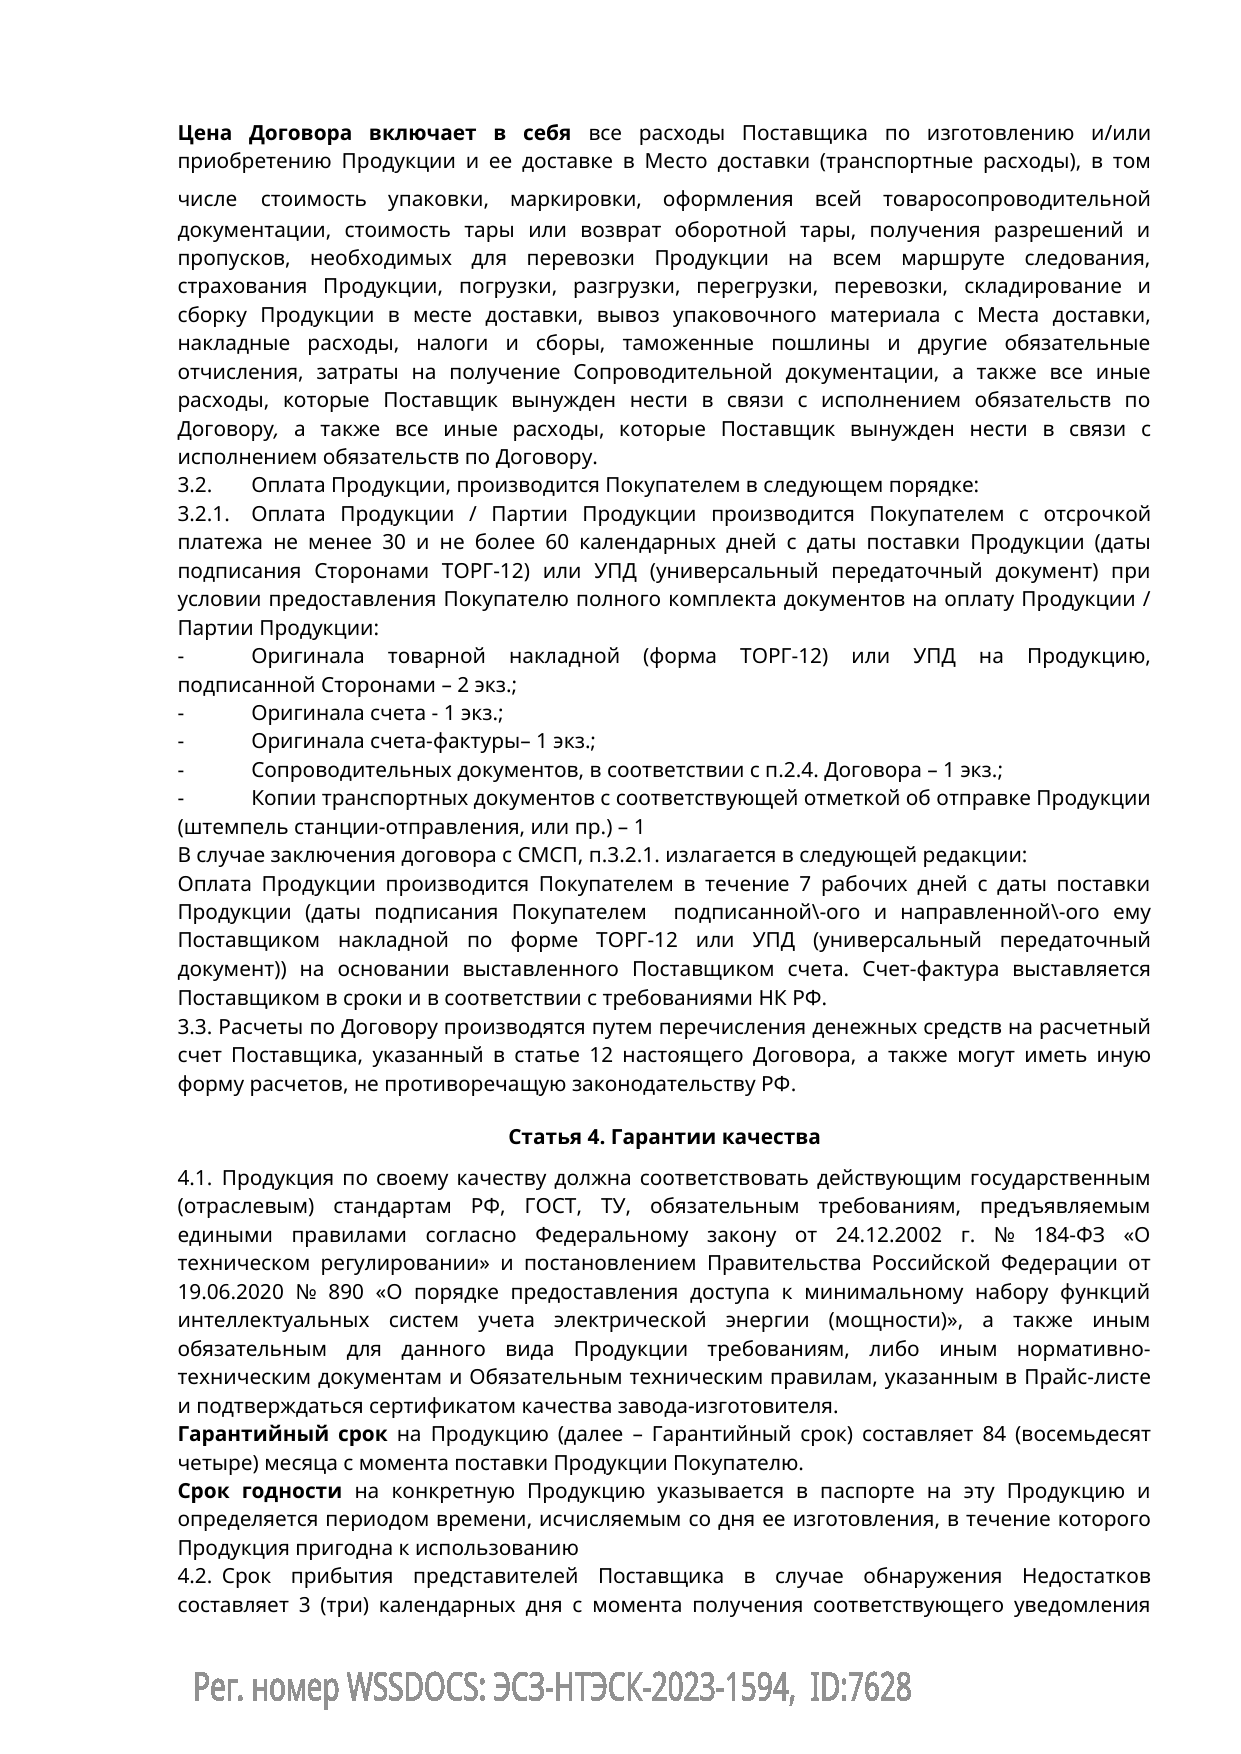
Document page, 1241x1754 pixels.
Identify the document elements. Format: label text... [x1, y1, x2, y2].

text 3.2. Оплата Продукции, производится Покупателем в следующем порядке: [177, 471, 1152, 499]
text Гарантийный срок на Продукцию (далее – Гарантийный срок) составляет 84 (восемьдесят четыре) месяца с момента поставки Продукции Покупателю. [177, 1419, 1152, 1476]
text - Оригинала счета - 1 экз.; [177, 698, 1152, 727]
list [177, 1561, 1152, 1618]
list Цена Договора включает в себя все расходы Поставщика по изготовлению и/или приобретению Продукции и ее доставке в Место доставки (транспортные расходы), в том числе стоимость упаковки, маркировки, оформления всей товаросопроводительной документации, стоимость тары или возврат оборотной тары, получения разрешений и пропусков, необходимых для перевозки Продукции на всем маршруте следования, страхования Продукции, погрузки, разгрузки, перегрузки, перевозки, складирование и сборку Продукции в месте доставки, вывоз упаковочного материала с Места доставки, накладные расходы, налоги и сборы, таможенные пошлины и другие обязательные отчисления, затраты на получение Сопроводительной документации, а также все иные расходы, которые Поставщик вынужден нести в связи с исполнением обязательств по Договору, а также все иные расходы, которые Поставщик вынужден нести в связи с исполнением обязательств по Договору. [177, 118, 1152, 471]
text Статья 4. Гарантии качества [177, 1122, 1152, 1151]
text - Оригинала счета-фактуры– 1 экз.; [177, 727, 1152, 755]
text - Сопроводительных документов, в соответствии с п.2.4. Договора – 1 экз.; [177, 755, 1152, 783]
text Срок годности на конкретную Продукцию указывается в паспорте на эту Продукцию и определяется периодом времени, исчисляемым со дня ее изготовления, в течение которого Продукция пригодна к использованию [177, 1476, 1152, 1561]
text Оплата Продукции производится Покупателем в течение 7 рабочих дней с даты поставки Продукции (даты подписания Покупателем подписанной\-ого и направленной\-ого ему Поставщиком накладной по форме ТОРГ-12 или УПД (универсальный передаточный документ)) на основании выставленного Поставщиком счета. Счет-фактура выставляется Поставщиком в сроки и в соответствии с требованиями НК РФ. [177, 869, 1152, 1012]
text 3.3. Расчеты по Договору производятся путем перечисления денежных средств на расчетный счет Поставщика, указанный в статье 12 настоящего Договора, а также могут иметь иную форму расчетов, не противоречащую законодательству РФ. [177, 1012, 1152, 1097]
list Продукция по своему качеству должна соответствовать действующим государственным (отраслевым) стандартам РФ, ГОСТ, ТУ, обязательным требованиям, предъявляемым едиными правилами согласно Федеральному закону от 24.12.2002 г. № 184-ФЗ «О техническом регулировании» и постановлением Правительства Российской Федерации от 19.06.2020 № 890 «О порядке предоставления доступа к минимальному набору функций интеллектуальных систем учета электрической энергии (мощности)», а также иным обязательным для данного вида Продукции требованиям, либо иным нормативно-техническим документам и Обязательным техническим правилам, указанным в Прайс-листе и подтверждаться сертификатом качества завода-изготовителя. [177, 1163, 1152, 1419]
text 3.2.1. Оплата Продукции / Партии Продукции производится Покупателем с отсрочкой платежа не менее 30 и не более 60 календарных дней с даты поставки Продукции (даты подписания Сторонами ТОРГ-12) или УПД (универсальный передаточный документ) при условии предоставления Покупателю полного комплекта документов на оплату Продукции / Партии Продукции: [177, 499, 1152, 641]
text - Копии транспортных документов с соответствующей отметкой об отправке Продукции (штемпель станции-отправления, или пр.) – 1 [177, 783, 1152, 840]
text В случае заключения договора с СМСП, п.3.2.1. излагается в следующей редакции: [177, 840, 1152, 869]
text - Оригинала товарной накладной (форма ТОРГ-12) или УПД на Продукцию, подписанной Сторонами – 2 экз.; [177, 641, 1152, 698]
